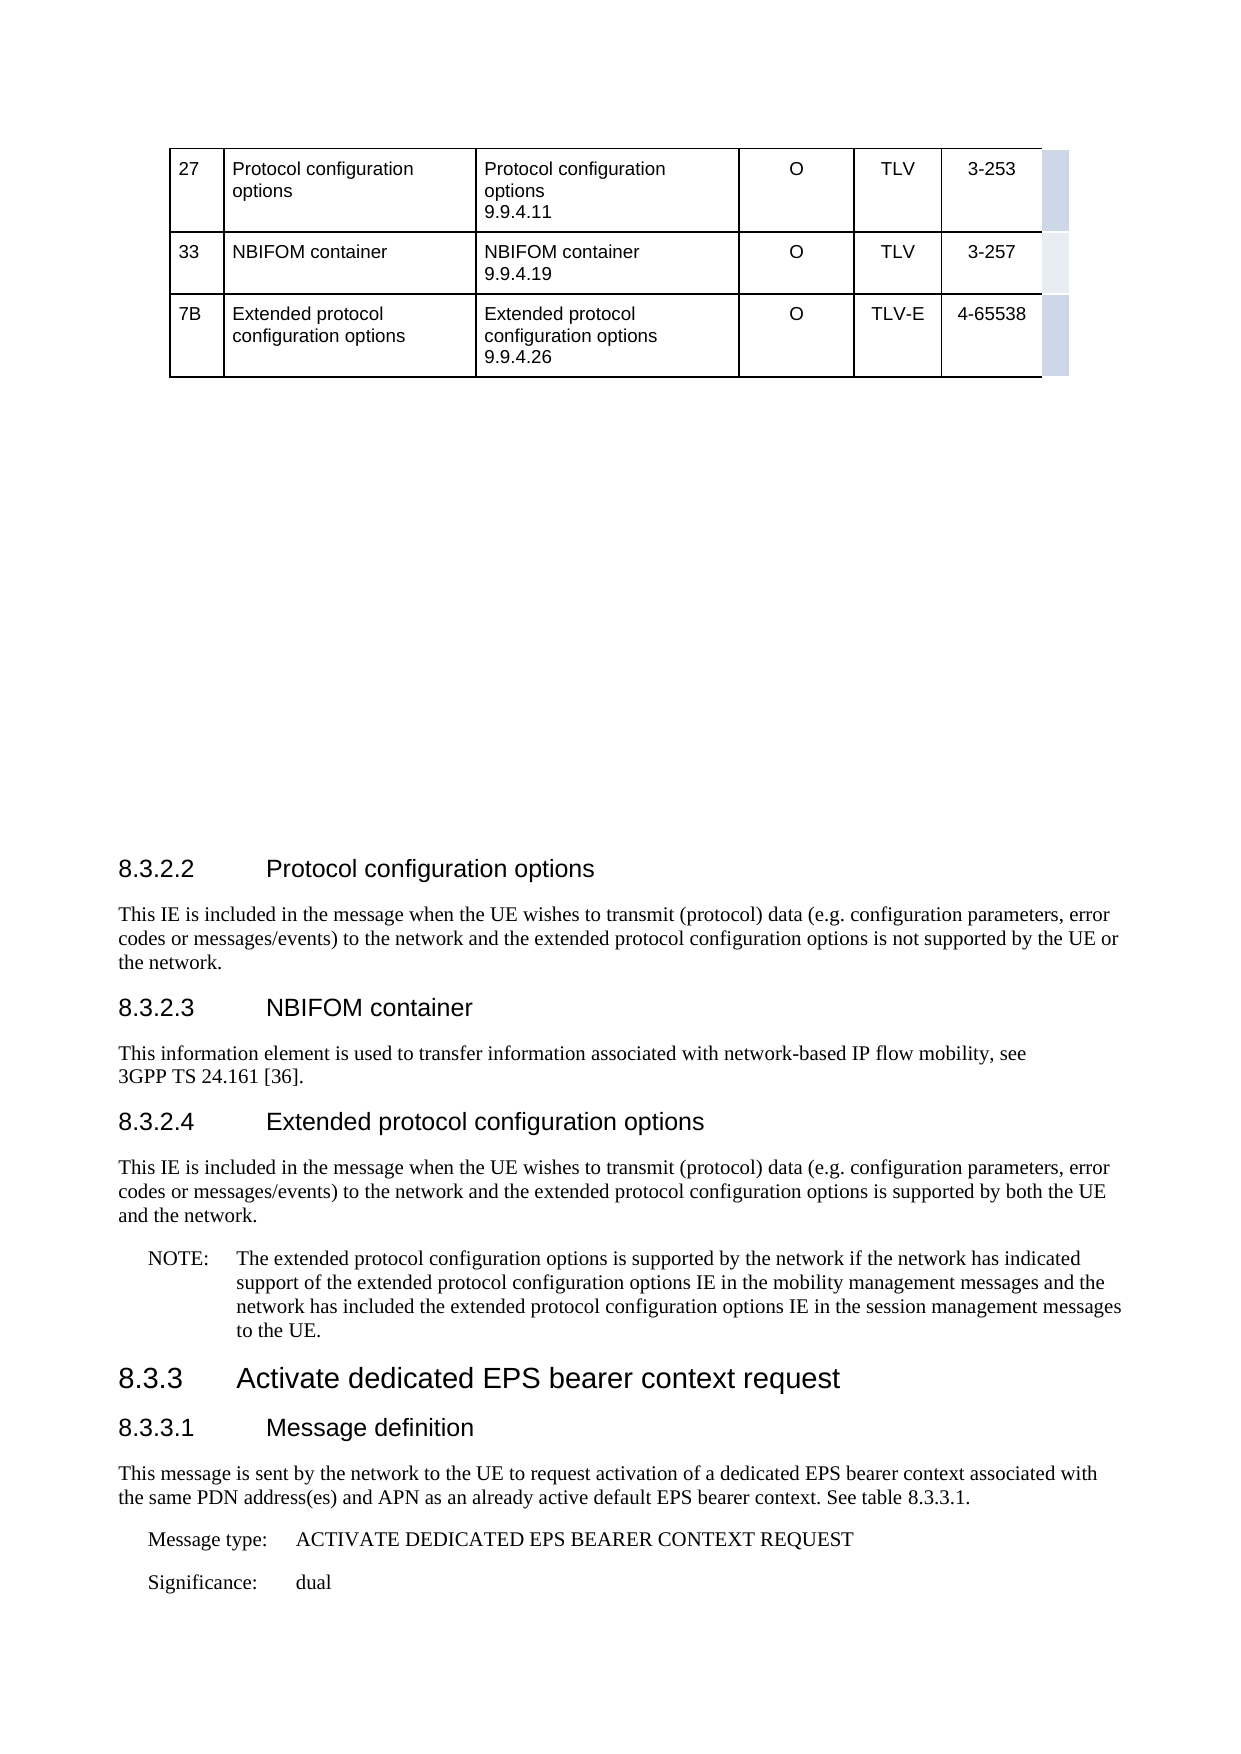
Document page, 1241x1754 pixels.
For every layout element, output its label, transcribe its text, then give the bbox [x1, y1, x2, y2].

subtitle 8.3.3 Activate dedicated EPS bearer context request [118, 1361, 1122, 1394]
subtitle 8.3.2.2 Protocol configuration options [118, 854, 1122, 883]
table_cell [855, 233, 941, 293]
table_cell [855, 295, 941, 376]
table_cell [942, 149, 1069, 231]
text Significance: dual [148, 1570, 1122, 1594]
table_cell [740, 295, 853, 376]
text This IE is included in the message when the UE wishes to transmit (protocol) data (e.g. configuration parameters, error codes or messages/events) to the network and the extended protocol configuration options is supported by both the UE and the network. [118, 1155, 1122, 1227]
text This message is sent by the network to the UE to request activation of a dedicated EPS bearer context associated with the same PDN address(es) and APN as an already active default EPS bearer context. See table 8.3.3.1. [118, 1461, 1122, 1509]
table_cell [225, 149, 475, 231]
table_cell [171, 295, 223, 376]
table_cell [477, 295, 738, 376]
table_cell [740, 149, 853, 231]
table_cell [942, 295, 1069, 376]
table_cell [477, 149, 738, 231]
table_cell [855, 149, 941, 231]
text This information element is used to transfer information associated with network-based IP flow mobility, see 3GPP TS 24.161 [36]. [118, 1040, 1122, 1088]
text NOTE: The extended protocol configuration options is supported by the network if the network has indicated support of the extended protocol configuration options IE in the mobility management messages and the network has included the extended protocol configuration options IE in the session management messages to the UE. [148, 1246, 1122, 1342]
text This IE is included in the message when the UE wishes to transmit (protocol) data (e.g. configuration parameters, error codes or messages/events) to the network and the extended protocol configuration options is not supported by the UE or the network. [118, 902, 1122, 974]
subtitle 8.3.2.3 NBIFOM container [118, 993, 1122, 1022]
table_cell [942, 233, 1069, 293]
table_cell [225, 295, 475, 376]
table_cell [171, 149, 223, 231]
subtitle 8.3.3.1 Message definition [118, 1413, 1122, 1442]
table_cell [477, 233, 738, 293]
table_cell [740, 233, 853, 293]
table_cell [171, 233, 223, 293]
text Message type: ACTIVATE DEDICATED EPS BEARER CONTEXT REQUEST [148, 1527, 1122, 1551]
subtitle 8.3.2.4 Extended protocol configuration options [118, 1107, 1122, 1136]
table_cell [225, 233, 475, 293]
